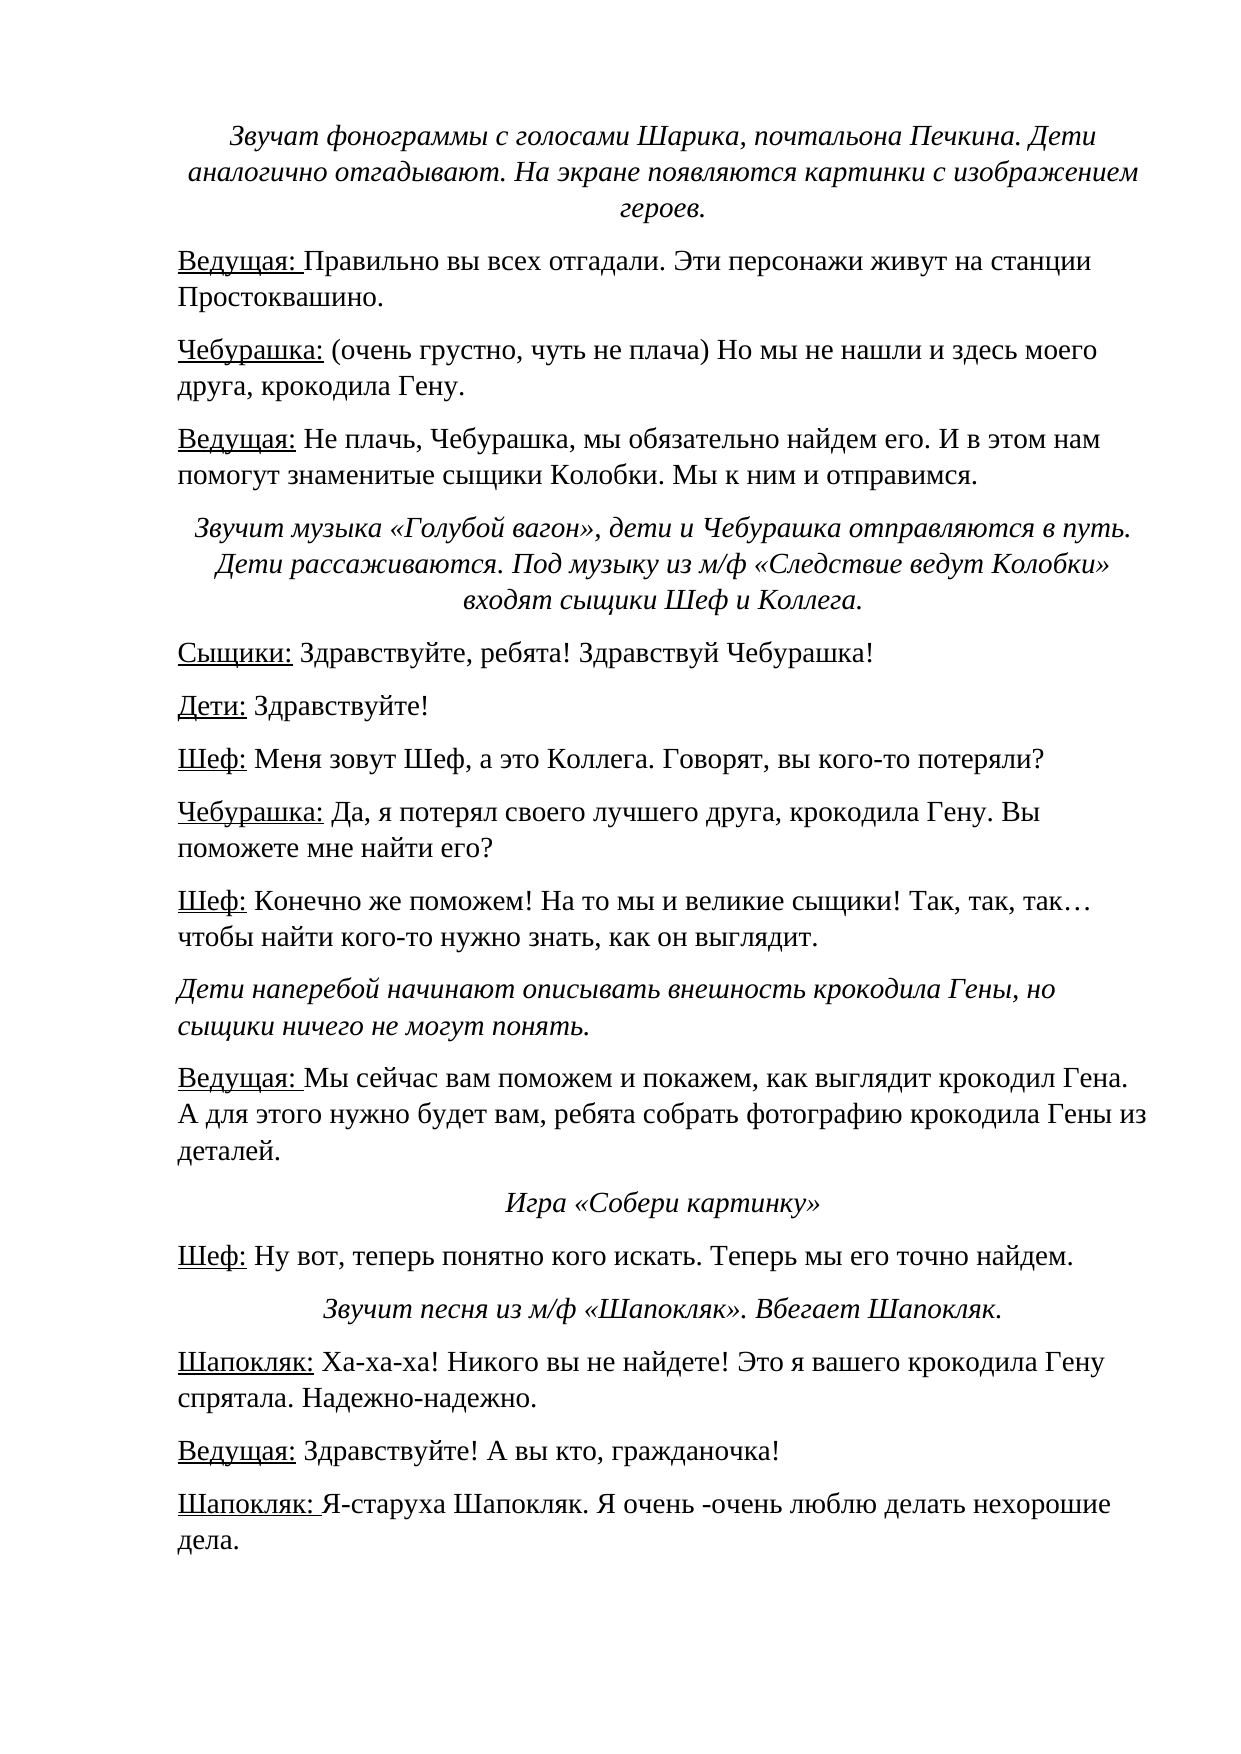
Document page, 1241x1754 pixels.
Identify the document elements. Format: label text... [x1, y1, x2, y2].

text Шеф: Конечно же поможем! На то мы и великие сыщики! Так, так, так… чтобы найти кого-то нужно знать, как он выглядит. [177, 883, 1152, 952]
text Звучат фонограммы с голосами Шарика, почтальона Печкина. Дети аналогично отгадывают. На экране появляются картинки с изображением героев. [177, 118, 1152, 224]
text Ведущая: Не плачь, Чебурашка, мы обязательно найдем его. И в этом нам помогут знаменитые сыщики Колобки. Мы к ним и отправимся. [177, 421, 1152, 491]
text Чебурашка: (очень грустно, чуть не плача) Но мы не нашли и здесь моего друга, крокодила Гену. [177, 332, 1152, 402]
text Дети наперебой начинают описывать внешность крокодила Гены, но сыщики ничего не могут понять. [177, 972, 1152, 1041]
text Шапокляк: Ха-ха-ха! Никого вы не найдете! Это я вашего крокодила Гену спрятала. Надежно-надежно. [177, 1344, 1152, 1414]
text Шеф: Ну вот, теперь понятно кого искать. Теперь мы его точно найдем. [177, 1238, 1152, 1272]
text Шеф: Меня зовут Шеф, а это Коллега. Говорят, вы кого-то потеряли? [177, 741, 1152, 774]
text Шапокляк: Я-старуха Шапокляк. Я очень -очень люблю делать нехорошие дела. [177, 1486, 1152, 1556]
text Чебурашка: Да, я потерял своего лучшего друга, крокодила Гену. Вы поможете мне найти его? [177, 794, 1152, 863]
text Звучит песня из м/ф «Шапокляк». Вбегает Шапокляк. [177, 1291, 1152, 1325]
text Сыщики: Здравствуйте, ребята! Здравствуй Чебурашка! [177, 635, 1152, 669]
text Ведущая: Здравствуйте! А вы кто, гражданочка! [177, 1433, 1152, 1467]
text Игра «Собери картинку» [177, 1186, 1152, 1219]
text Звучит музыка «Голубой вагон», дети и Чебурашка отправляются в путь. Дети рассаживаются. Под музыку из м/ф «Следствие ведут Колобки» входят сыщики Шеф и Коллега. [177, 510, 1152, 616]
text Ведущая: Мы сейчас вам поможем и покажем, как выглядит крокодил Гена. А для этого нужно будет вам, ребята собрать фотографию крокодила Гены из деталей. [177, 1061, 1152, 1166]
text Дети: Здравствуйте! [177, 688, 1152, 722]
text Ведущая: Правильно вы всех отгадали. Эти персонажи живут на станции Простоквашино. [177, 243, 1152, 313]
